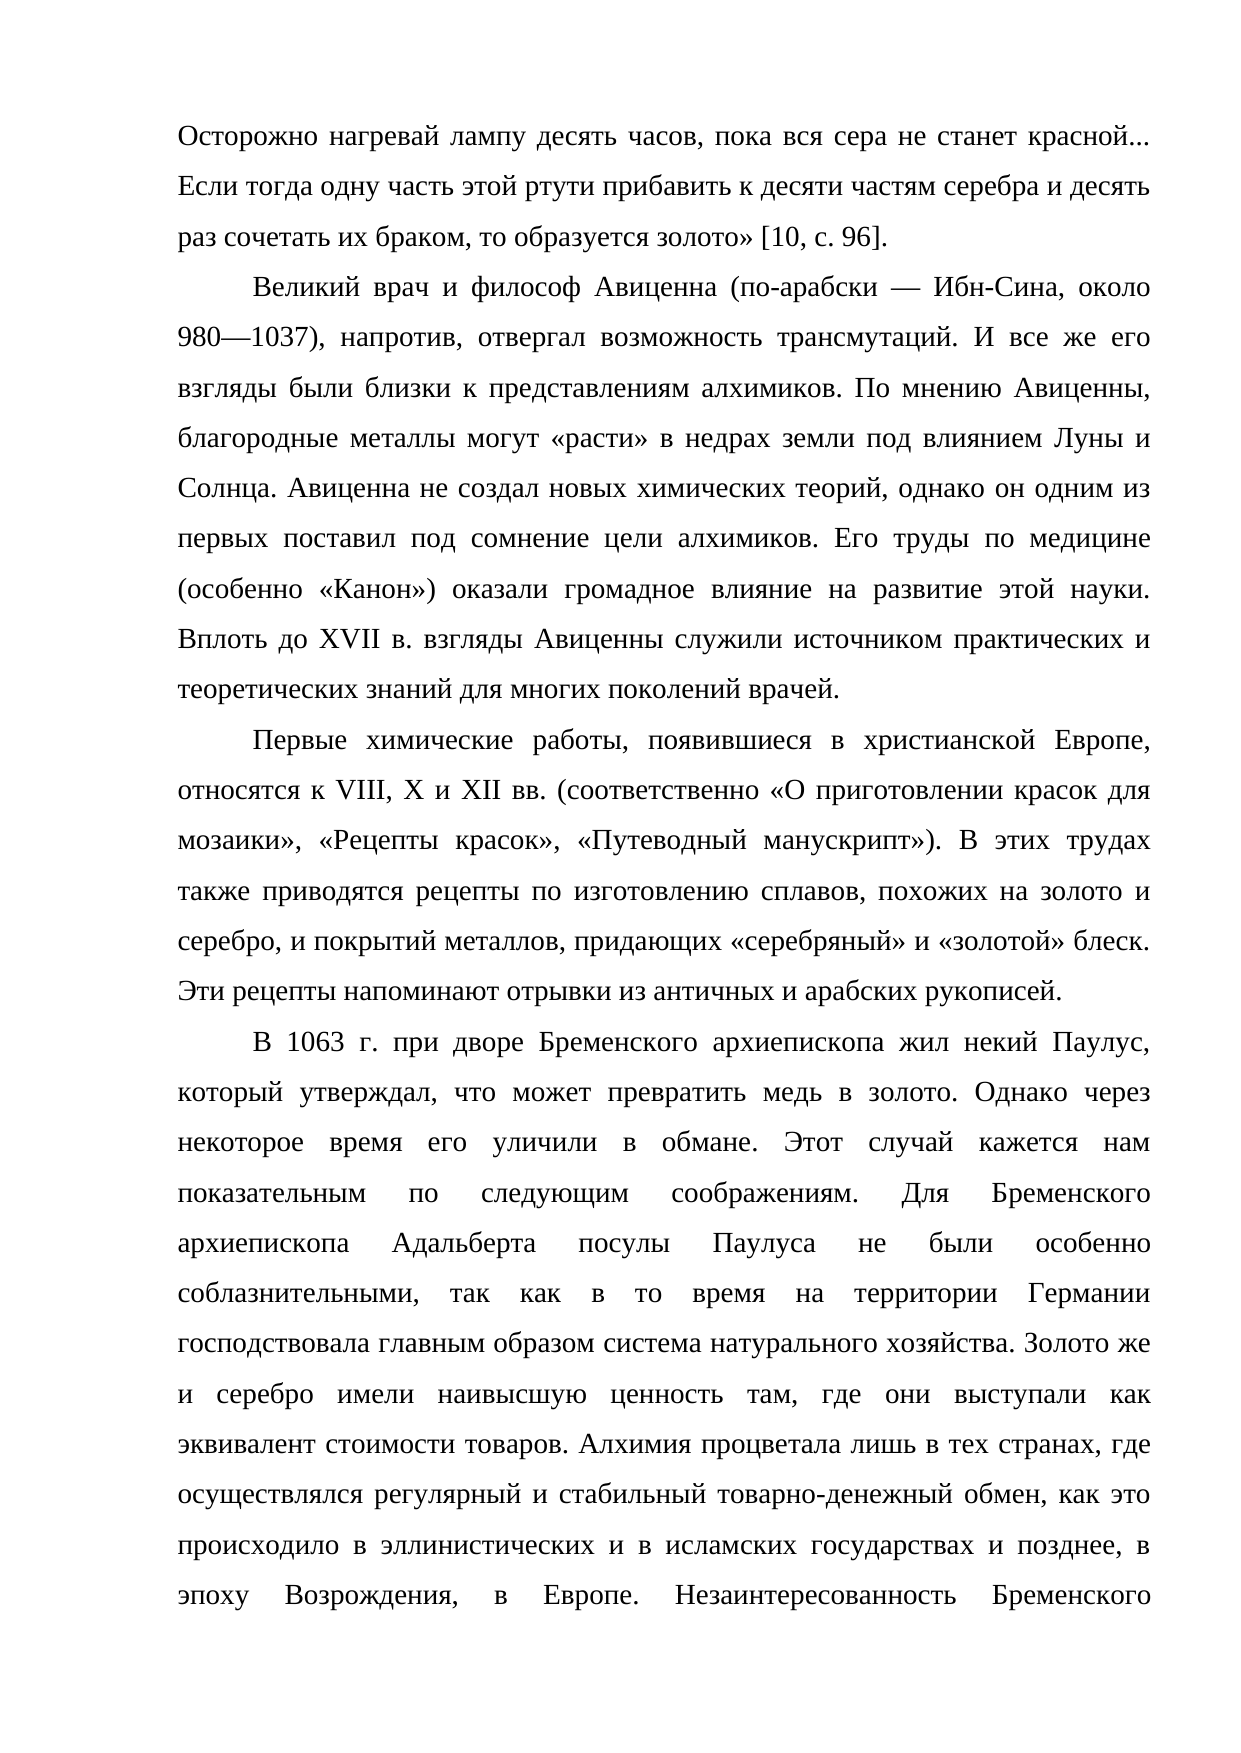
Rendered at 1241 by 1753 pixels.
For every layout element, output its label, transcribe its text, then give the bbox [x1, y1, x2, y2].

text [177, 1024, 1152, 1611]
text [177, 118, 1152, 252]
text Первые химические работы, появившиеся в христианской Европе, относятся к VIII, Х и XII вв. (соответственно «О приготовлении красок для мозаики», «Рецепты красок», «Путеводный манускрипт»). В этих трудах также приводятся рецепты по изготовлению сплавов, похожих на золото и серебро, и покрытий металлов, придающих «серебряный» и «золотой» блеск. Эти рецепты напоминают отрывки из античных и арабских рукописей. [177, 722, 1152, 1007]
text Великий врач и философ Авиценна (по-арабски — Ибн-Сина, около 980—1037), напротив, отвергал возможность трансмутаций. И все же его взгляды были близки к представлениям алхимиков. По мнению Авиценны, благородные металлы могут «расти» в недрах земли под влиянием Луны и Солнца. Авиценна не создал новых химических теорий, однако он одним из первых поставил под сомнение цели алхимиков. Его труды по медицине (особенно «Канон») оказали громадное влияние на развитие этой науки. Вплоть до XVII в. взгляды Авиценны служили источником практических и теоретических знаний для многих поколений врачей. [177, 269, 1152, 705]
